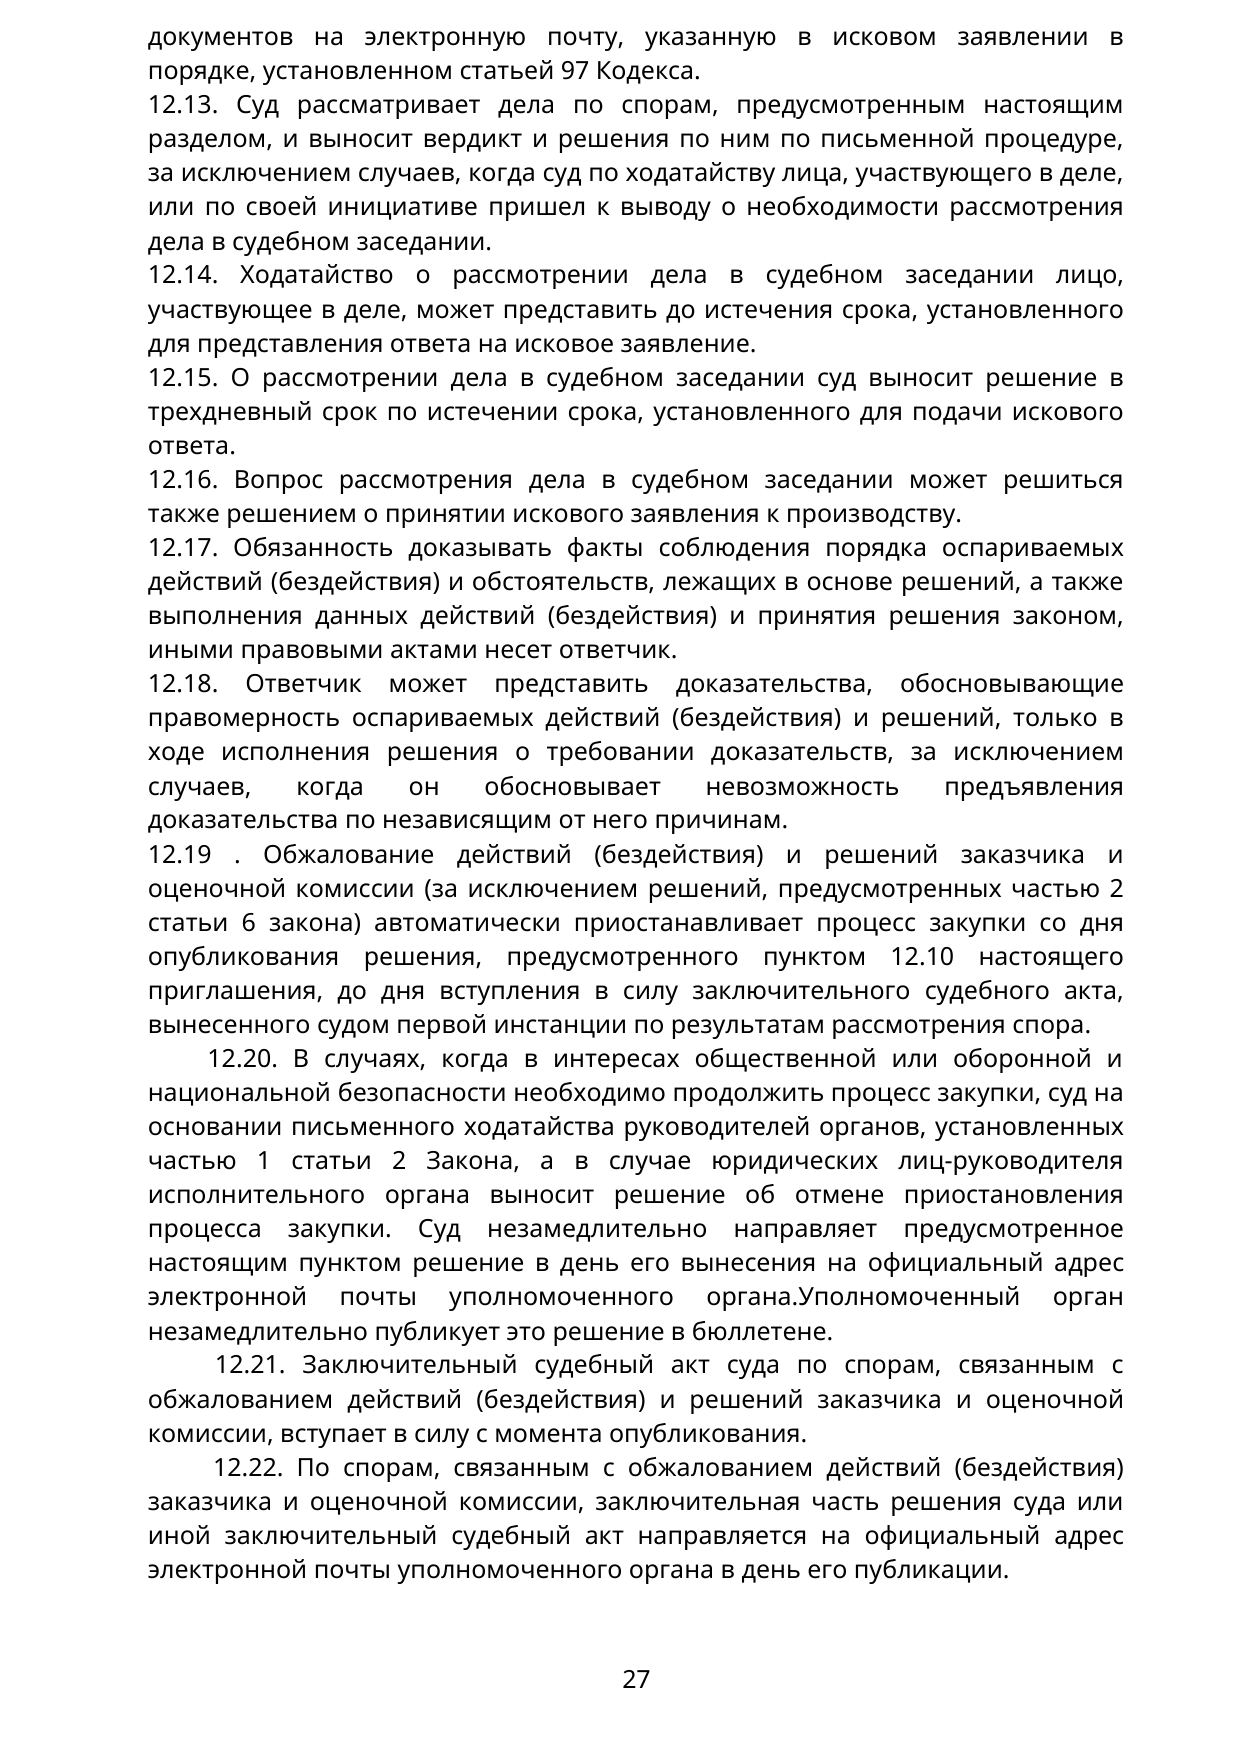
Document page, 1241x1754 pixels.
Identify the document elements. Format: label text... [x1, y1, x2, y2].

text 12.19 . Обжалование действий (бездействия) и решений заказчика и оценочной комиссии (за исключением решений, предусмотренных частью 2 статьи 6 закона) автоматически приостанавливает процесс закупки со дня опубликования решения, предусмотренного пунктом 12.10 настоящего приглашения, до дня вступления в силу заключительного судебного акта, вынесенного судом первой инстанции по результатам рассмотрения спора. [148, 836, 1125, 1041]
text 12.20. В случаях, когда в интересах общественной или оборонной и национальной безопасности необходимо продолжить процесс закупки, суд на основании письменного ходатайства руководителей органов, установленных частью 1 статьи 2 Закона, а в случае юридических лиц-руководителя исполнительного органа выносит решение об отмене приостановления процесса закупки. Суд незамедлительно направляет предусмотренное настоящим пунктом решение в день его вынесения на официальный адрес электронной почты уполномоченного органа.Уполномоченный орган незамедлительно публикует это решение в бюллетене. [148, 1041, 1125, 1347]
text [148, 19, 1125, 87]
text 12.13. Суд рассматривает дела по спорам, предусмотренным настоящим разделом, и выносит вердикт и решения по ним по письменной процедуре, за исключением случаев, когда суд по ходатайству лица, участвующего в деле, или по своей инициативе пришел к выводу о необходимости рассмотрения дела в судебном заседании. [148, 87, 1125, 257]
text 12.22. По спорам, связанным с обжалованием действий (бездействия) заказчика и оценочной комиссии, заключительная часть решения суда или иной заключительный судебный акт направляется на официальный адрес электронной почты уполномоченного органа в день его публикации. [148, 1449, 1125, 1586]
text 12.15. О рассмотрении дела в судебном заседании суд выносит решение в трехдневный срок по истечении срока, установленного для подачи искового ответа. [148, 359, 1125, 462]
text 12.21. Заключительный судебный акт суда по спорам, связанным с обжалованием действий (бездействия) и решений заказчика и оценочной комиссии, вступает в силу с момента опубликования. [148, 1347, 1125, 1449]
text 12.17. Обязанность доказывать факты соблюдения порядка оспариваемых действий (бездействия) и обстоятельств, лежащих в основе решений, а также выполнения данных действий (бездействия) и принятия решения законом, иными правовыми актами несет ответчик. [148, 530, 1125, 666]
text 12.14. Ходатайство о рассмотрении дела в судебном заседании лицо, участвующее в деле, может представить до истечения срока, установленного для представления ответа на исковое заявление. [148, 257, 1125, 359]
text 12.18. Ответчик может представить доказательства, обосновывающие правомерность оспариваемых действий (бездействия) и решений, только в ходе исполнения решения о требовании доказательств, за исключением случаев, когда он обосновывает невозможность предъявления доказательства по независящим от него причинам. [148, 666, 1125, 836]
text 12.16. Вопрос рассмотрения дела в судебном заседании может решиться также решением о принятии искового заявления к производству. [148, 462, 1125, 530]
